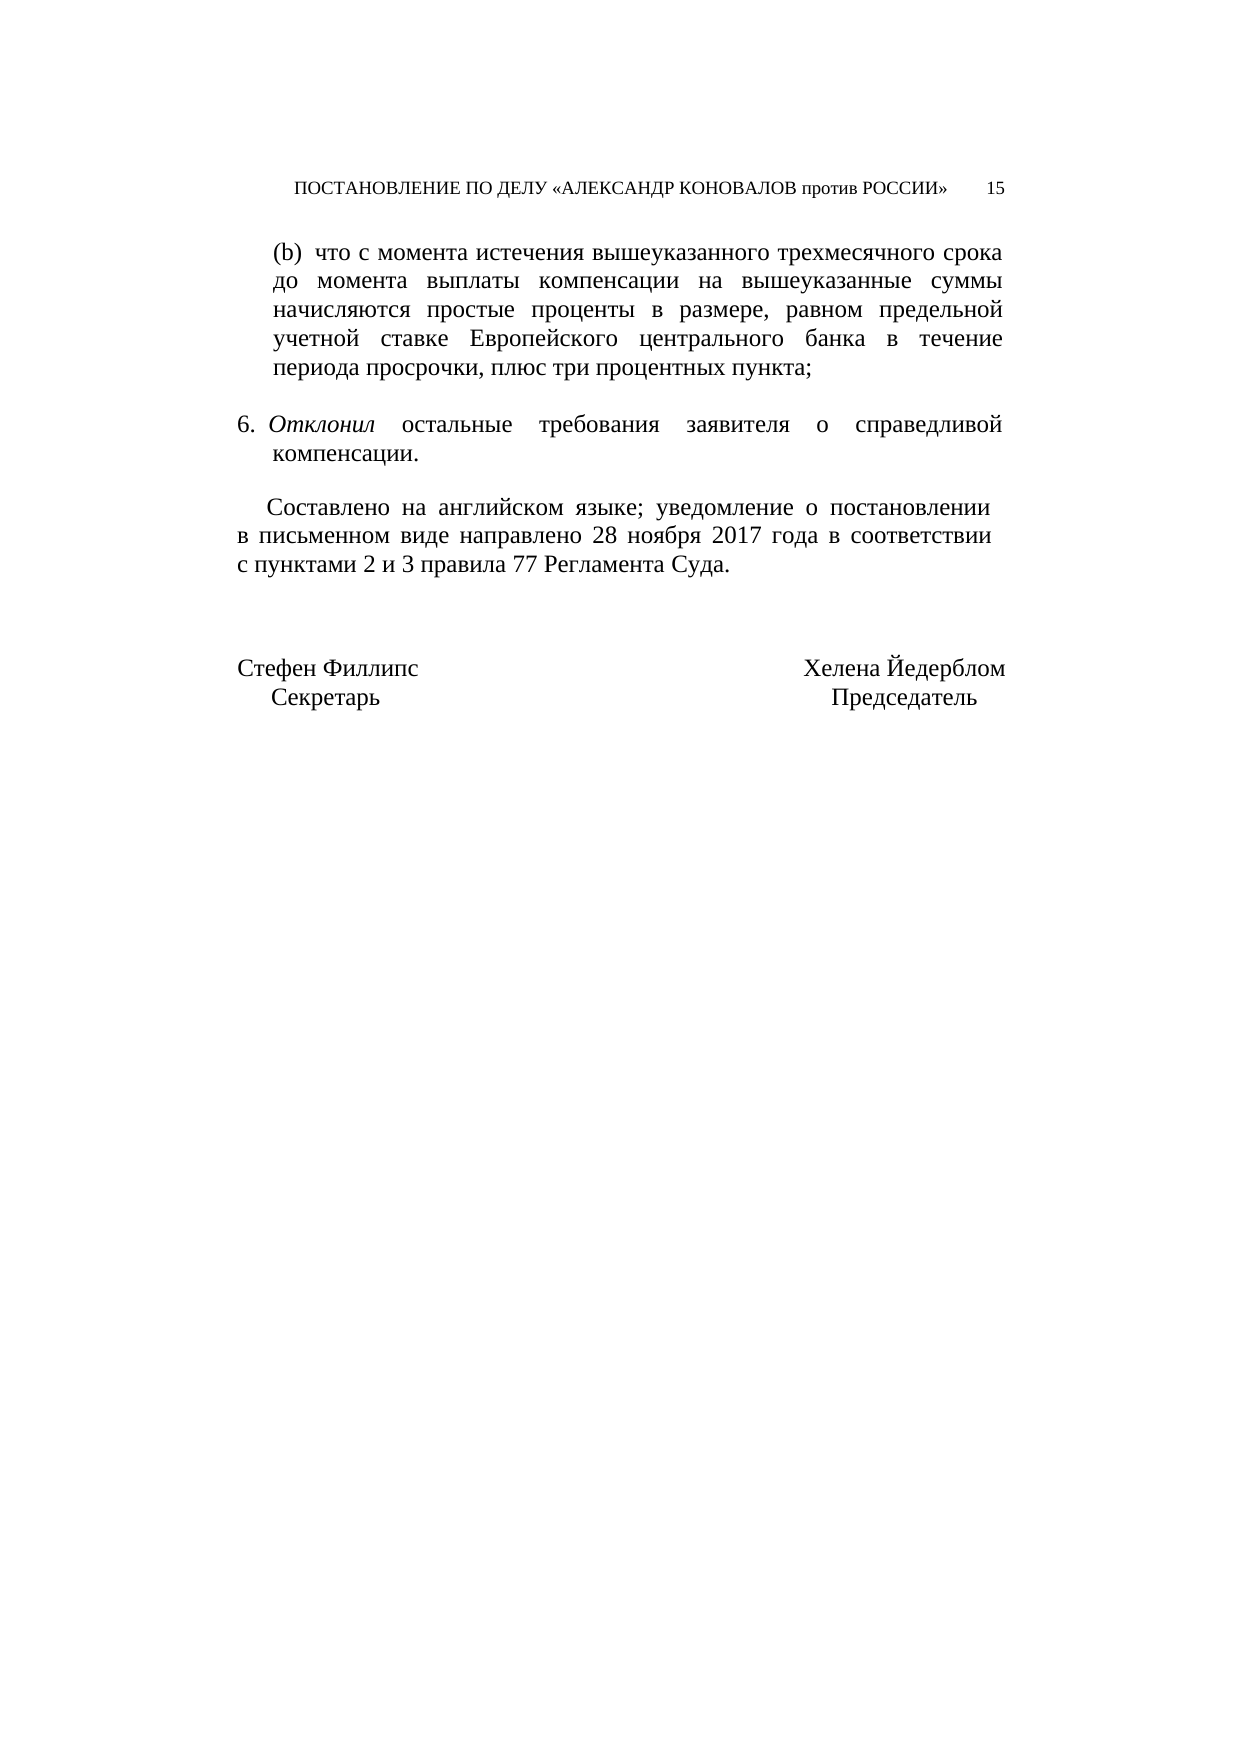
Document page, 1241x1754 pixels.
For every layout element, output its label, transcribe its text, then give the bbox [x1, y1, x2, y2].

text Стефен Филлипс Хелена Йедерблом Секретарь Председатель [237, 653, 1003, 711]
list 6. Отклонил остальные требования заявителя о справедливой компенсации. [237, 409, 1003, 467]
list (b) что с момента истечения вышеуказанного трехмесячного срока до момента выплаты компенсации на вышеуказанные суммы начисляются простые проценты в размере, равном предельной учетной ставке Европейского центрального банка в течение периода просрочки, плюс три процентных пункта; [273, 237, 1003, 381]
text Составлено на английском языке; уведомление о постановлении в письменном виде направлено 28 ноября 2017 года в соответствии с пунктами 2 и 3 правила 77 Регламента Суда. [237, 492, 1003, 578]
